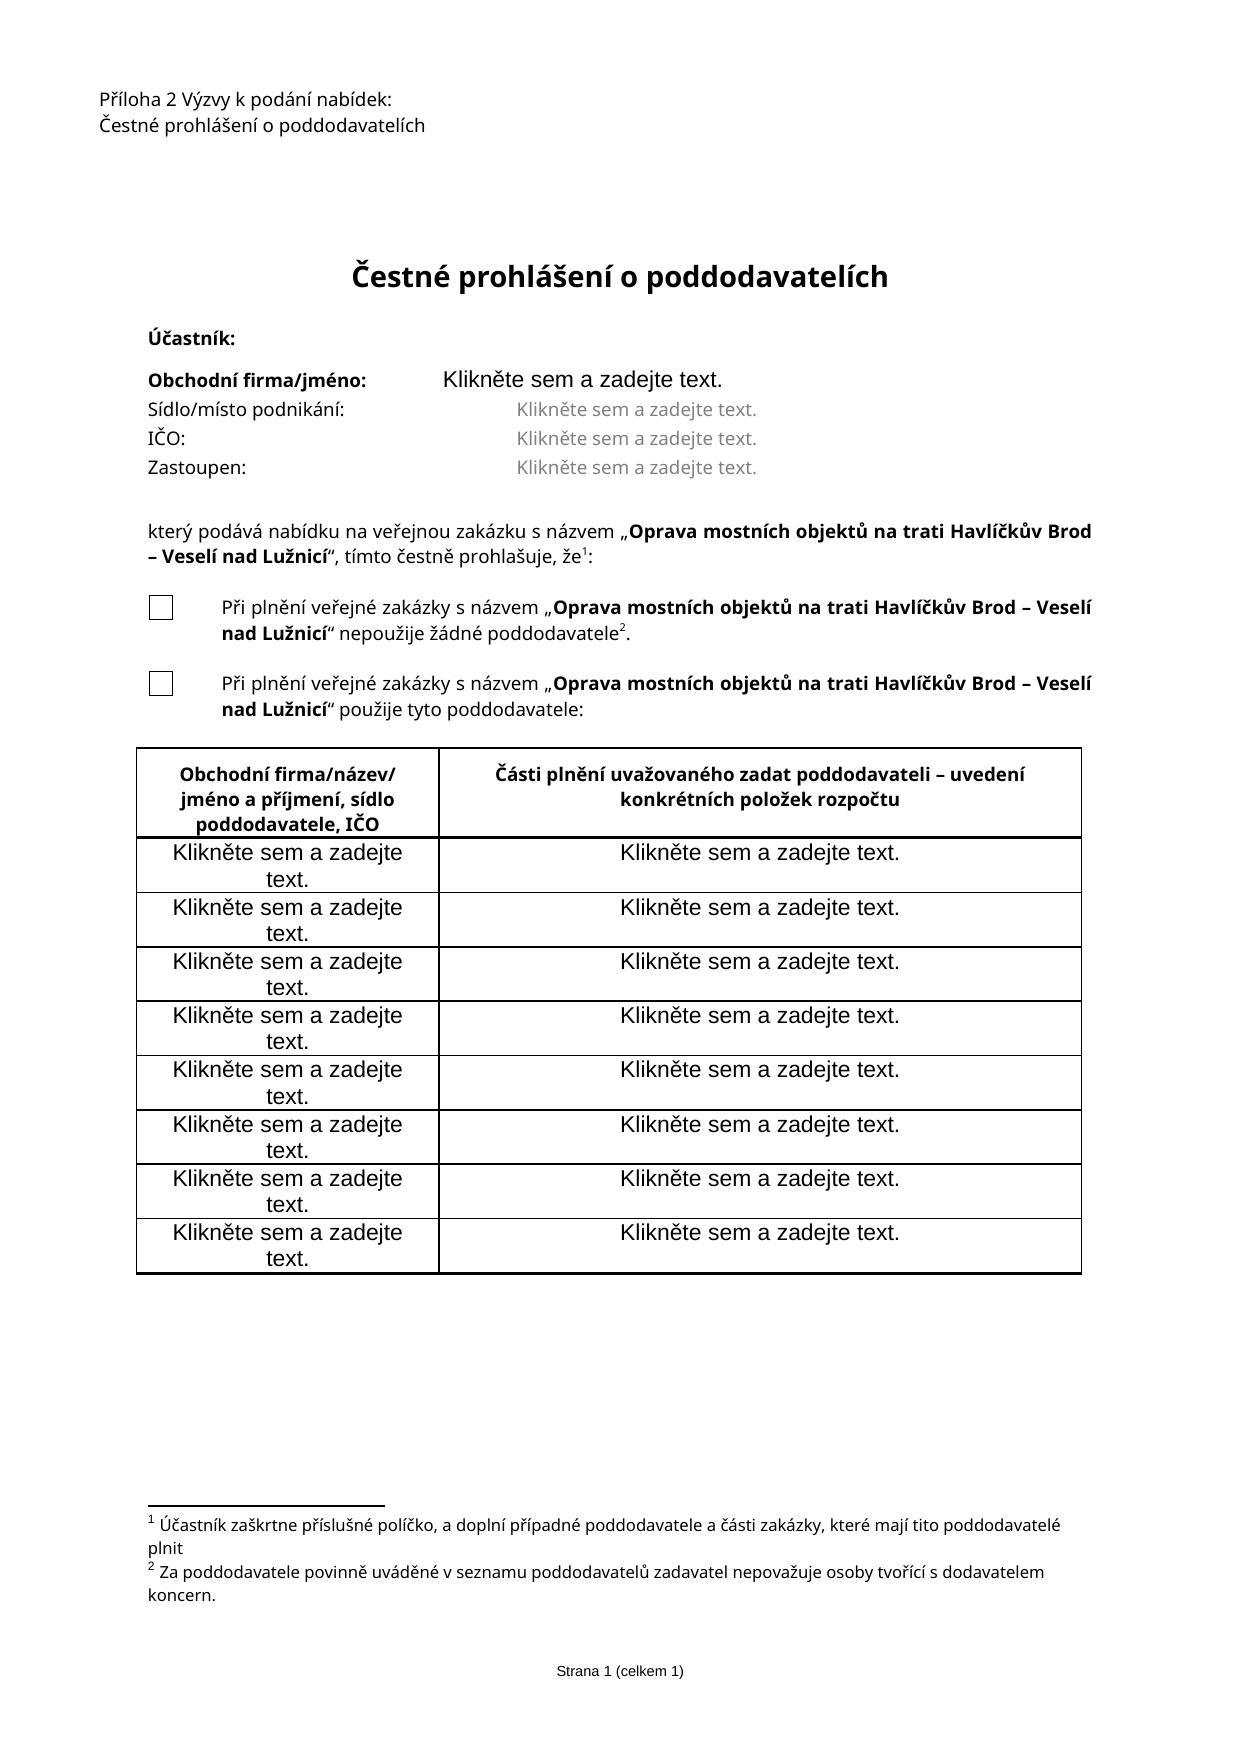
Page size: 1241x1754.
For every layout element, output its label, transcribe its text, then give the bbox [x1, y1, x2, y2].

text Zastoupen: [148, 451, 1093, 480]
text Účastník: [148, 321, 1093, 352]
text Při plnění veřejné zakázky s názvem „Oprava mostních objektů na trati Havlíčkův Brod – Veselí nad Lužnicí“ použije tyto poddodavatele: [148, 670, 1093, 721]
text Sídlo/místo podnikání: [148, 393, 1093, 422]
table_header Obchodní firma/název/ jméno a příjmení, sídlo poddodavatele, IČO [137, 749, 438, 836]
text IČO: [148, 422, 1093, 451]
table_header Části plnění uvažovaného zadat poddodavateli – uvedení konkrétních položek rozpočtu [440, 749, 1081, 836]
text Obchodní firma/jméno: [148, 364, 1093, 393]
title Čestné prohlášení o poddodavatelích [148, 256, 1093, 296]
text který podává nabídku na veřejnou zakázku s názvem „Oprava mostních objektů na trati Havlíčkův Brod – Veselí nad Lužnicí“, tímto čestně prohlašuje, že: [148, 518, 1093, 569]
text Při plnění veřejné zakázky s názvem „Oprava mostních objektů na trati Havlíčkův Brod – Veselí nad Lužnicí“ nepoužije žádné poddodavatele. [148, 594, 1093, 645]
